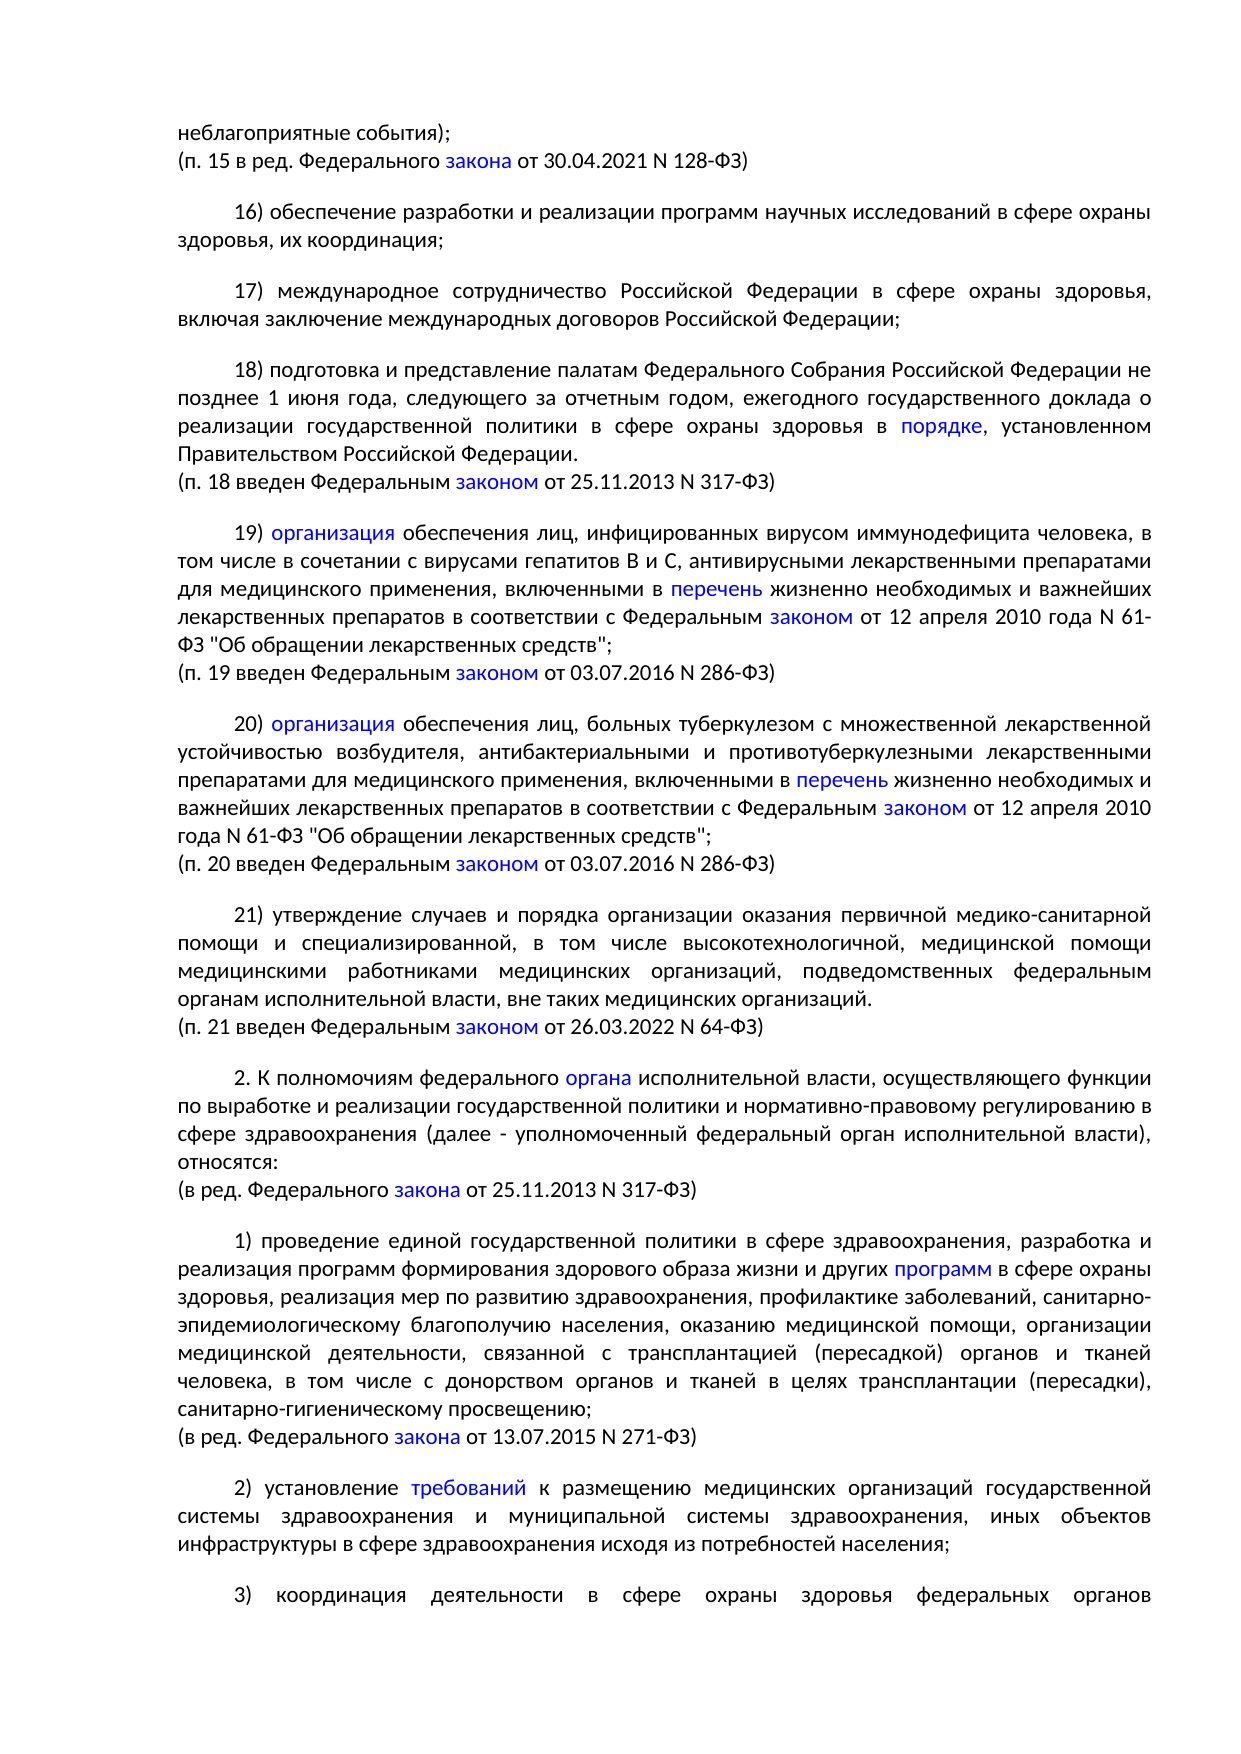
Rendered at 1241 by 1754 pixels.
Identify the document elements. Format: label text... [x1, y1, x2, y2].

text (п. 21 введен Федеральным законом от 26.03.2022 N 64-ФЗ) [177, 1012, 1152, 1040]
text 21) утверждение случаев и порядка организации оказания первичной медико-санитарной помощи и специализированной, в том числе высокотехнологичной, медицинской помощи медицинскими работниками медицинских организаций, подведомственных федеральным органам исполнительной власти, вне таких медицинских организаций. [177, 900, 1152, 1012]
text 2) установление требований к размещению медицинских организаций государственной системы здравоохранения и муниципальной системы здравоохранения, иных объектов инфраструктуры в сфере здравоохранения исходя из потребностей населения; [177, 1473, 1152, 1557]
text 1) проведение единой государственной политики в сфере здравоохранения, разработка и реализация программ формирования здорового образа жизни и других программ в сфере охраны здоровья, реализация мер по развитию здравоохранения, профилактике заболеваний, санитарно-эпидемиологическому благополучию населения, оказанию медицинской помощи, организации медицинской деятельности, связанной с трансплантацией (пересадкой) органов и тканей человека, в том числе с донорством органов и тканей в целях трансплантации (пересадки), санитарно-гигиеническому просвещению; [177, 1226, 1152, 1422]
text (п. 15 в ред. Федерального закона от 30.04.2021 N 128-ФЗ) [177, 146, 1152, 174]
text (в ред. Федерального закона от 25.11.2013 N 317-ФЗ) [177, 1175, 1152, 1203]
text (п. 19 введен Федеральным законом от 03.07.2016 N 286-ФЗ) [177, 658, 1152, 686]
text 17) международное сотрудничество Российской Федерации в сфере охраны здоровья, включая заключение международных договоров Российской Федерации; [177, 276, 1152, 332]
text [177, 1580, 1152, 1608]
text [177, 118, 1152, 146]
text 18) подготовка и представление палатам Федерального Собрания Российской Федерации не позднее 1 июня года, следующего за отчетным годом, ежегодного государственного доклада о реализации государственной политики в сфере охраны здоровья в порядке, установленном Правительством Российской Федерации. [177, 355, 1152, 467]
text 20) организация обеспечения лиц, больных туберкулезом с множественной лекарственной устойчивостью возбудителя, антибактериальными и противотуберкулезными лекарственными препаратами для медицинского применения, включенными в перечень жизненно необходимых и важнейших лекарственных препаратов в соответствии с Федеральным законом от 12 апреля 2010 года N 61-ФЗ "Об обращении лекарственных средств"; [177, 709, 1152, 849]
text (п. 20 введен Федеральным законом от 03.07.2016 N 286-ФЗ) [177, 849, 1152, 877]
text 19) организация обеспечения лиц, инфицированных вирусом иммунодефицита человека, в том числе в сочетании с вирусами гепатитов B и C, антивирусными лекарственными препаратами для медицинского применения, включенными в перечень жизненно необходимых и важнейших лекарственных препаратов в соответствии с Федеральным законом от 12 апреля 2010 года N 61-ФЗ "Об обращении лекарственных средств"; [177, 518, 1152, 658]
text (п. 18 введен Федеральным законом от 25.11.2013 N 317-ФЗ) [177, 467, 1152, 495]
text 2. К полномочиям федерального органа исполнительной власти, осуществляющего функции по выработке и реализации государственной политики и нормативно-правовому регулированию в сфере здравоохранения (далее - уполномоченный федеральный орган исполнительной власти), относятся: [177, 1063, 1152, 1175]
text 16) обеспечение разработки и реализации программ научных исследований в сфере охраны здоровья, их координация; [177, 197, 1152, 253]
text (в ред. Федерального закона от 13.07.2015 N 271-ФЗ) [177, 1422, 1152, 1450]
